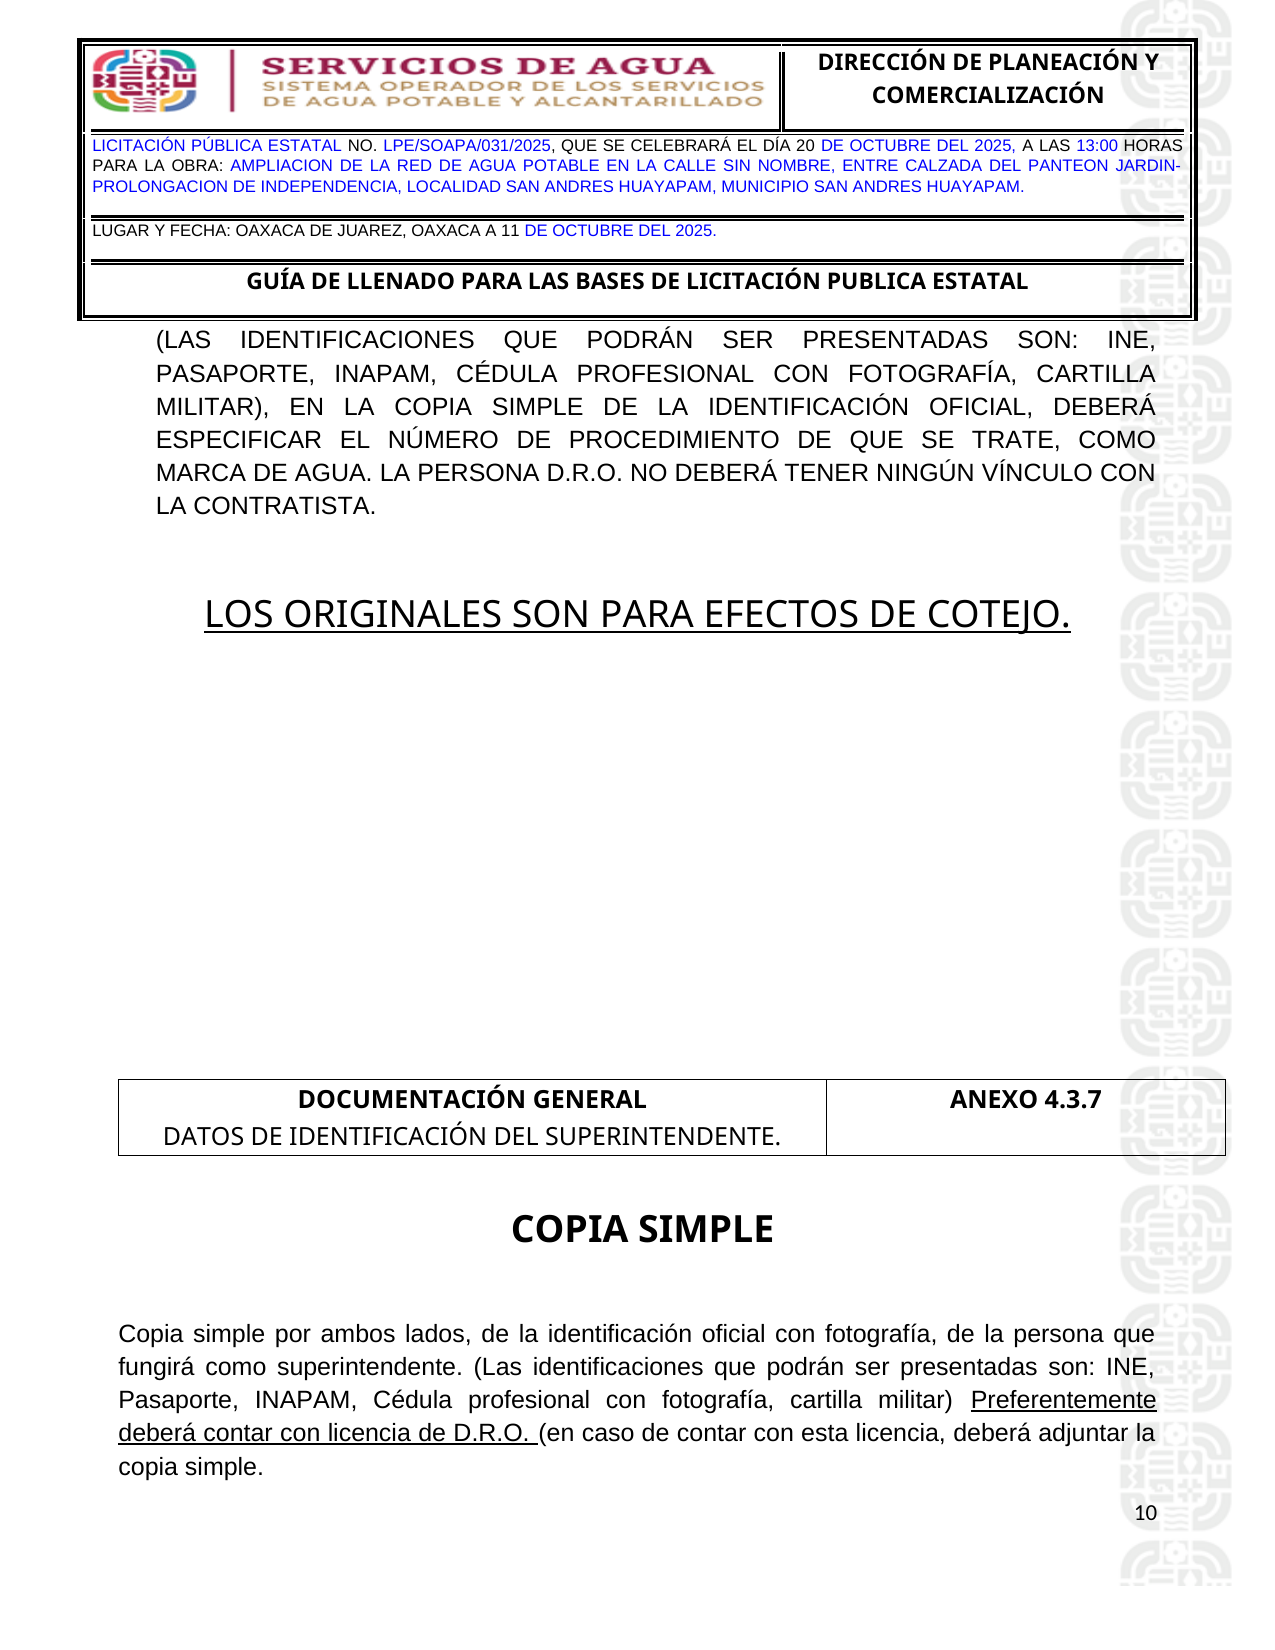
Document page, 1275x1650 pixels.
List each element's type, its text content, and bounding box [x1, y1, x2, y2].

table_header DOCUMENTACIÓN GENERAL DATOS DE IDENTIFICACIÓN DEL SUPERINTENDENTE. [119, 1080, 826, 1155]
text COPIA SIMPLE [118, 1202, 1157, 1253]
text LOS ORIGINALES SON PARA EFECTOS DE COTEJO. [118, 587, 1157, 638]
picture [1106, 56, 1114, 67]
table_header ANEXO 4.3.7 [827, 1080, 1225, 1155]
picture [88, 46, 773, 123]
picture [1105, 42, 1194, 320]
picture [1105, 0, 1235, 1586]
text Copia simple por ambos lados, de la identificación oficial con fotografía, de la persona que fungirá como superintendente. (Las identificaciones que podrán ser presentadas son: INE, Pasaporte, INAPAM, Cédula profesional con fotografía, cartilla militar) Preferentemente deberá contar con licencia de D.R.O. (en caso de contar con esta licencia, deberá adjuntar la copia simple. [118, 1319, 1157, 1480]
